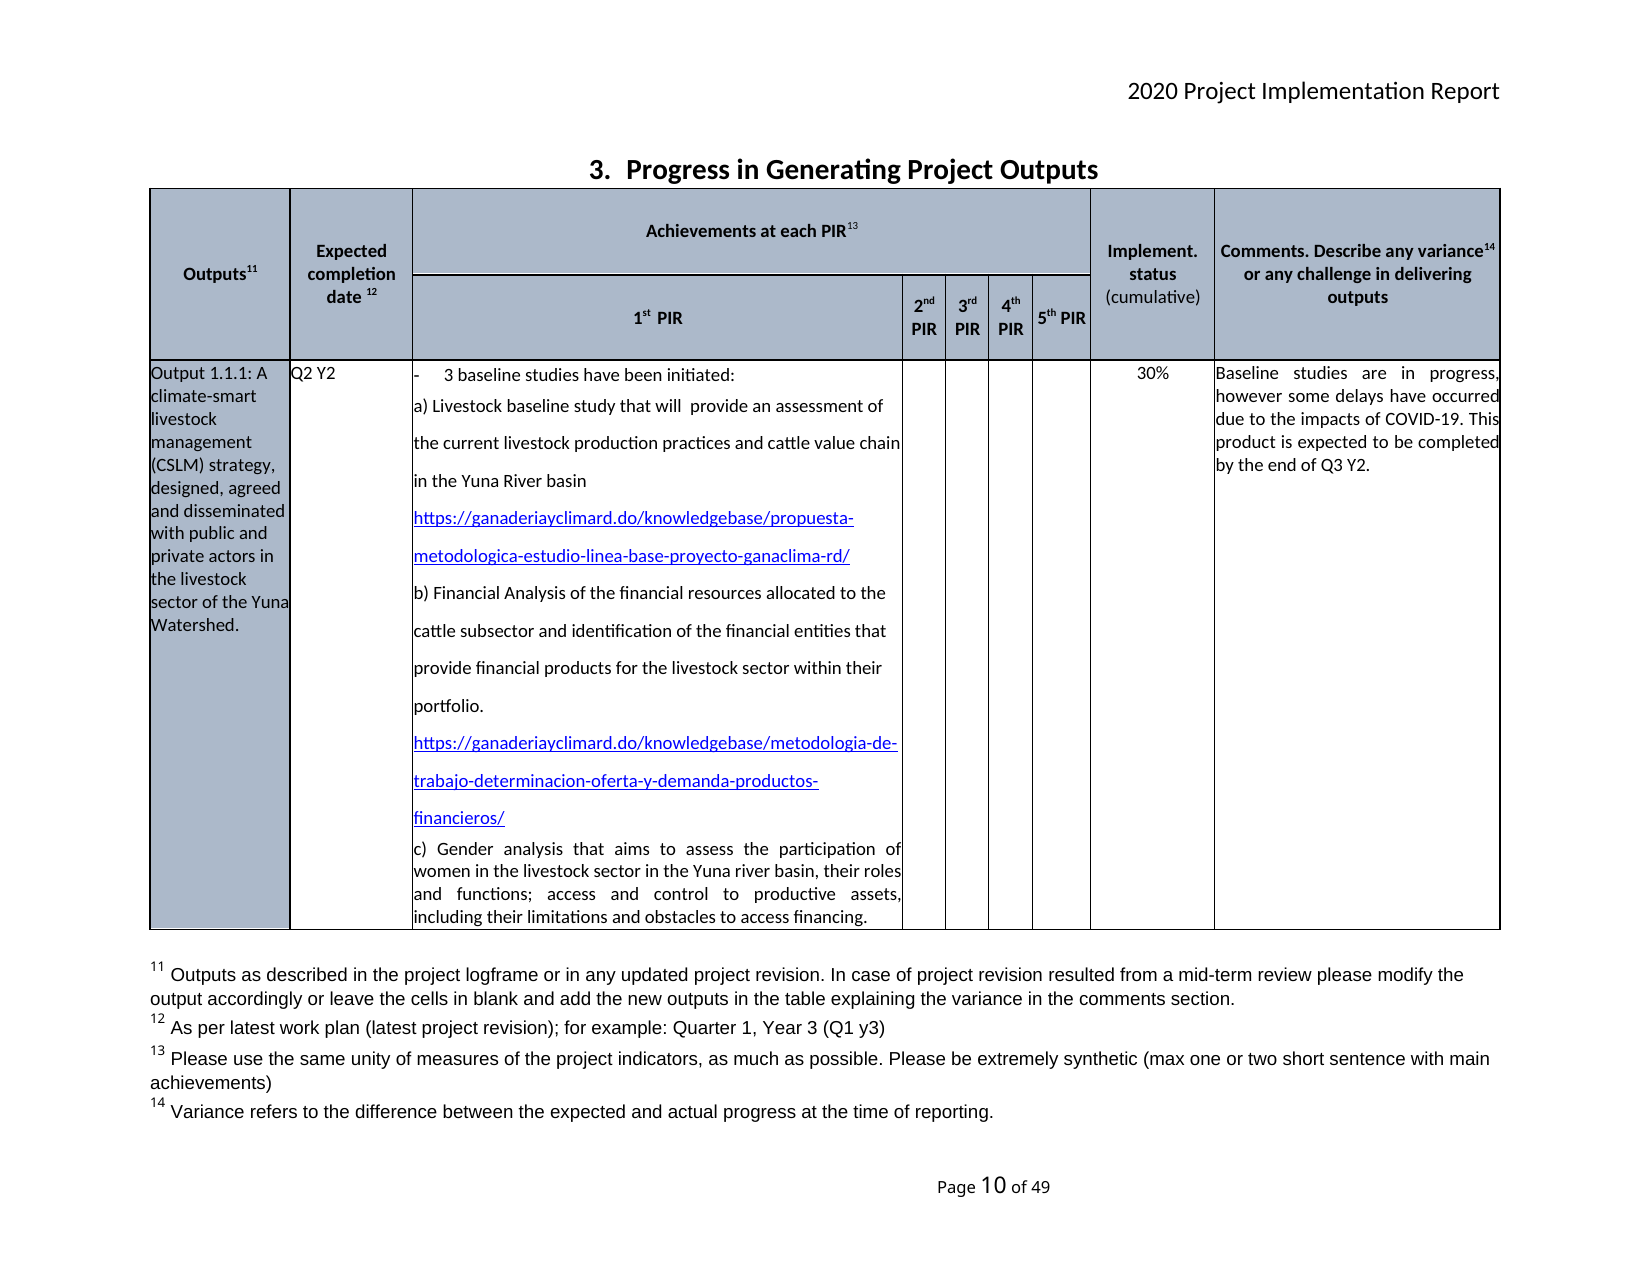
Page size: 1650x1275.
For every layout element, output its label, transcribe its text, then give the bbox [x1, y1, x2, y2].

table_header Achievements at each PIR [413, 189, 1090, 273]
table_cell Q2 Y2 [291, 361, 412, 928]
table_cell 30% [1091, 361, 1214, 928]
table_cell [946, 361, 988, 928]
table_cell 4th PIR [989, 276, 1032, 359]
table_cell [903, 361, 945, 928]
table_cell 1st PIR [413, 276, 902, 359]
table_cell 5th PIR [1033, 276, 1090, 359]
table_cell [1033, 361, 1090, 928]
table_cell 2nd PIR [903, 276, 945, 359]
table_header Outputs [151, 189, 289, 359]
table_header Implement. status (cumulative) [1091, 189, 1214, 359]
text Progress in Generating Project Outputs [187, 150, 1500, 187]
table_header Comments. Describe any variance or any challenge in delivering outputs [1215, 189, 1499, 359]
table_cell 3rd PIR [946, 276, 988, 359]
table_header Expected completion date [291, 189, 412, 359]
table_cell [989, 361, 1032, 928]
